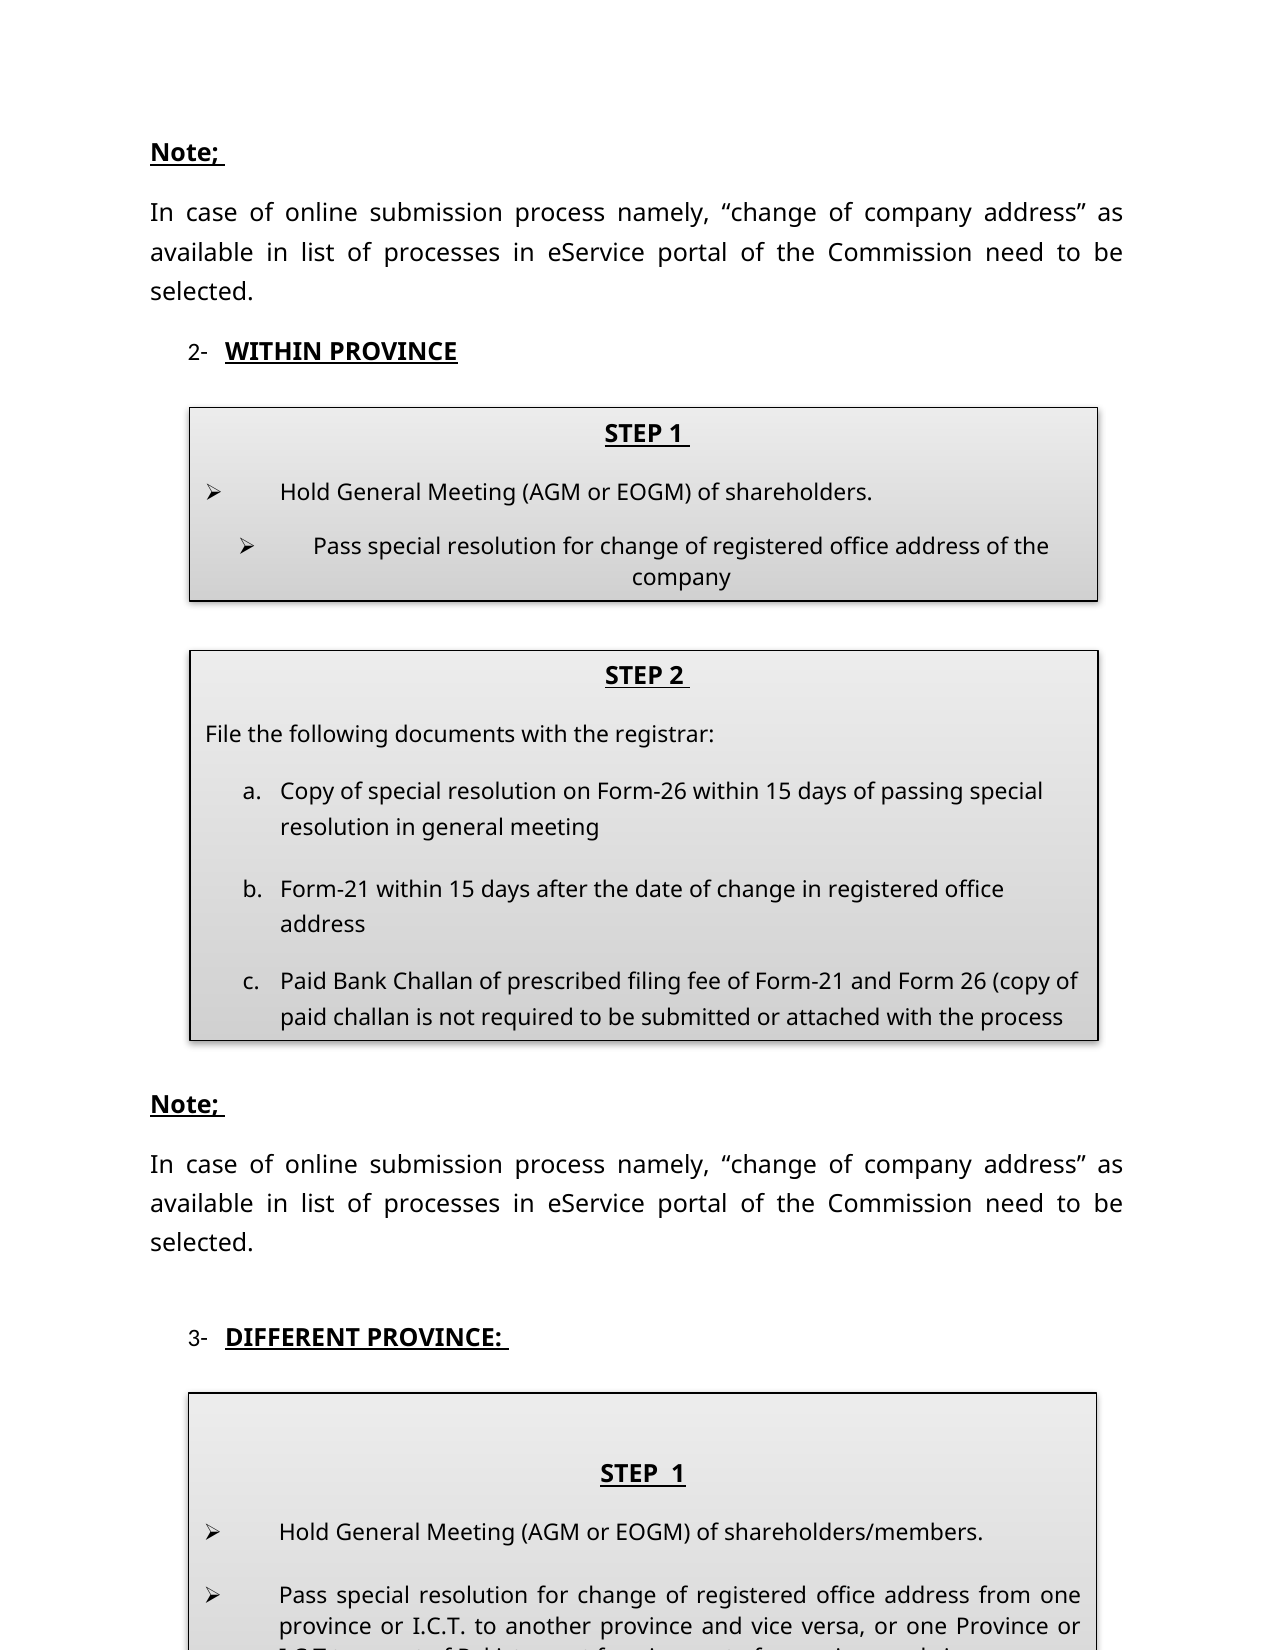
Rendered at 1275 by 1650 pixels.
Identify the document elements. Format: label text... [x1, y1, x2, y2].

list DIFFERENT PROVINCE: [187, 1319, 1125, 1354]
list WITHIN PROVINCE [187, 333, 1125, 367]
text Note; [150, 135, 1125, 169]
text Note; [150, 1086, 1125, 1120]
text In case of online submission process namely, “change of company address” as available in list of processes in eService portal of the Commission need to be selected. [150, 195, 1125, 307]
text In case of online submission process namely, “change of company address” as available in list of processes in eService portal of the Commission need to be selected. [150, 1146, 1125, 1259]
